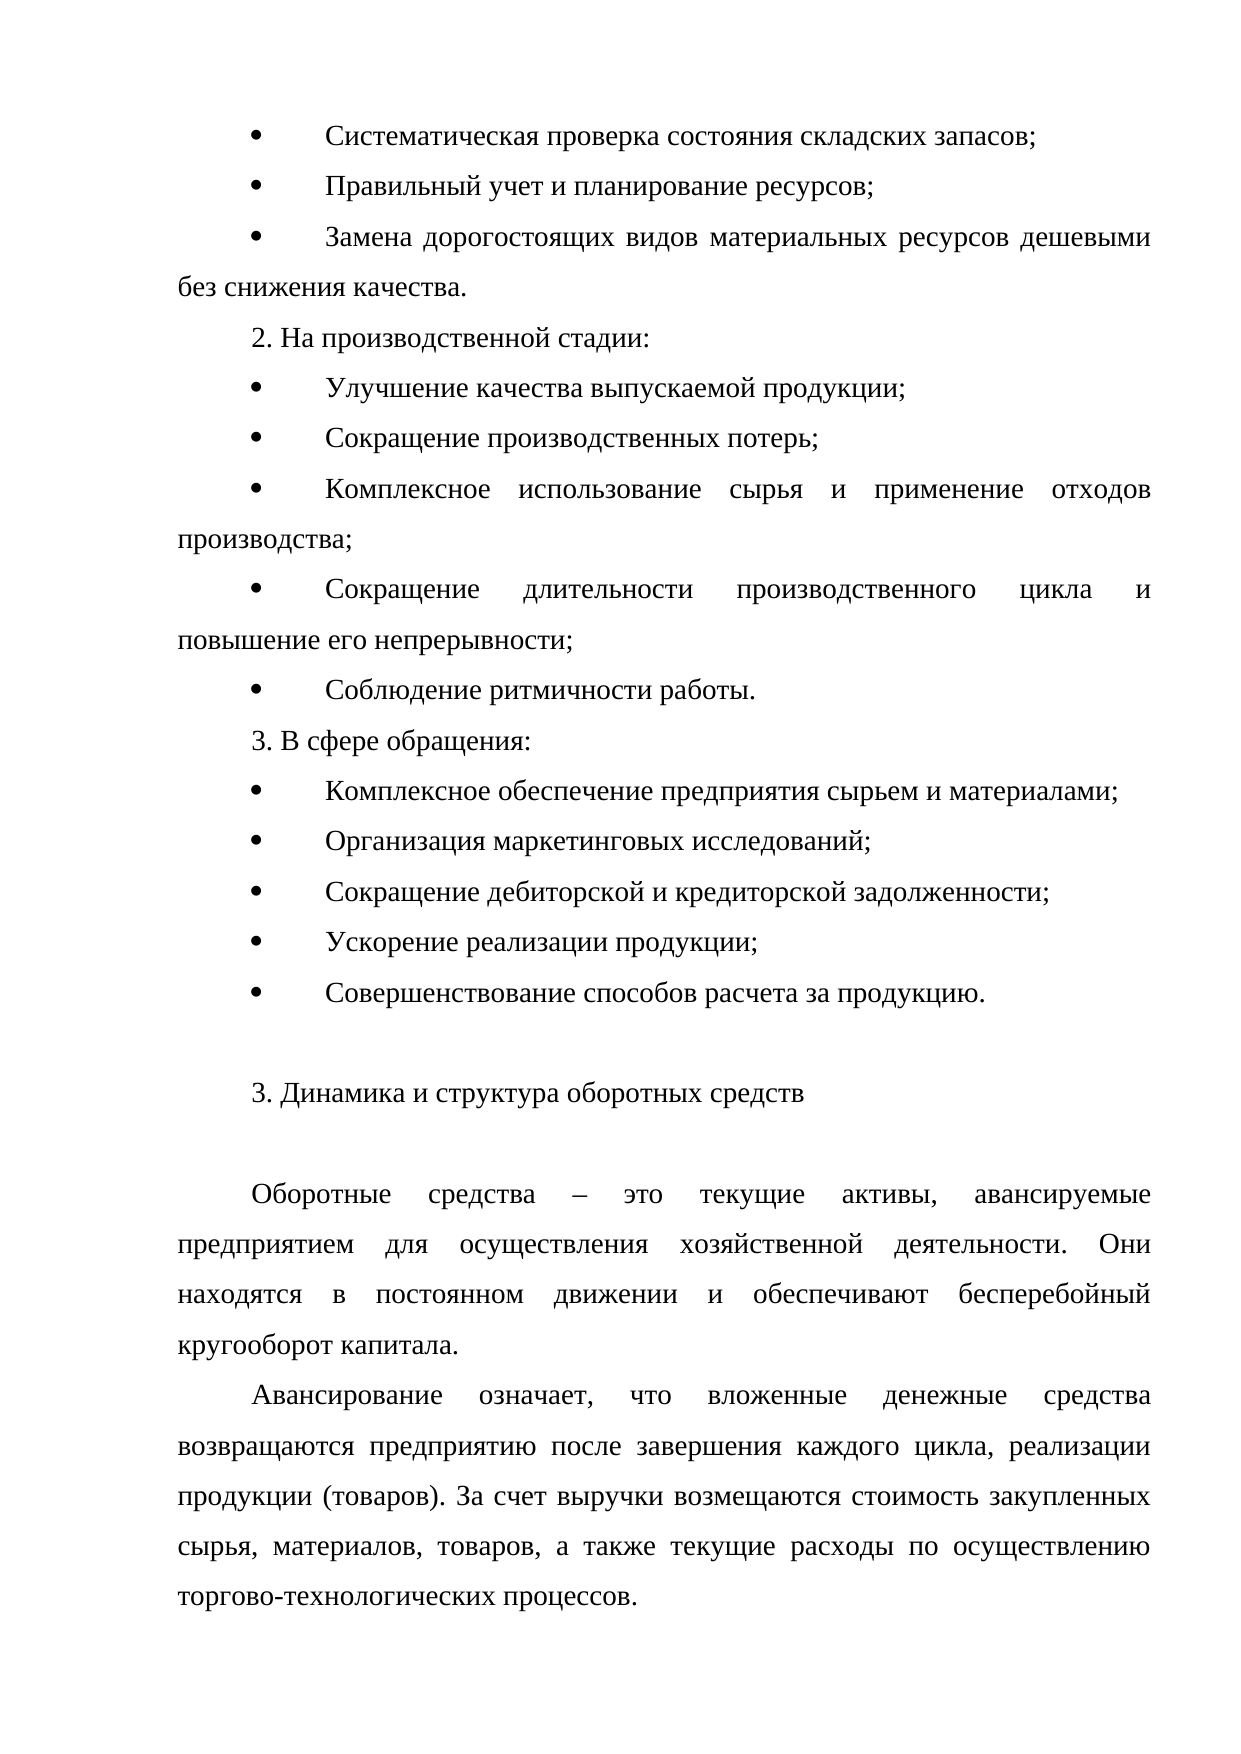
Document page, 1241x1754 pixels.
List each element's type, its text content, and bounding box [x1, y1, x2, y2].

list Соблюдение ритмичности работы. [177, 672, 1152, 706]
list Совершенствование способов расчета за продукцию. [177, 975, 1152, 1008]
list Сокращение производственных потерь; [177, 420, 1152, 454]
list Комплексное использование сырья и применение отходов производства; [177, 471, 1152, 555]
list Сокращение длительности производственного цикла и повышение его непрерывности; [177, 572, 1152, 656]
text Оборотные средства – это текущие активы, авансируемые предприятием для осуществления хозяйственной деятельности. Они находятся в постоянном движении и обеспечивают бесперебойный кругооборот капитала. [177, 1176, 1152, 1361]
list Улучшение качества выпускаемой продукции; [177, 370, 1152, 404]
list Правильный учет и планирование ресурсов; [177, 168, 1152, 202]
text 2. На производственной стадии: [177, 320, 1152, 353]
list Комплексное обеспечение предприятия сырьем и материалами; [177, 773, 1152, 807]
list Систематическая проверка состояния складских запасов; [177, 118, 1152, 152]
text 3. В сфере обращения: [177, 723, 1152, 756]
list Замена дорогостоящих видов материальных ресурсов дешевыми без снижения качества. [177, 219, 1152, 303]
list Организация маркетинговых исследований; [177, 823, 1152, 857]
list Ускорение реализации продукции; [177, 924, 1152, 958]
text Авансирование означает, что вложенные денежные средства возвращаются предприятию после завершения каждого цикла, реализации продукции (товаров). За счет выручки возмещаются стоимость закупленных сырья, материалов, товаров, а также текущие расходы по осуществлению торгово-технологических процессов. [177, 1377, 1152, 1612]
text 3. Динамика и структура оборотных средств [177, 1075, 1152, 1109]
list Сокращение дебиторской и кредиторской задолженности; [177, 874, 1152, 907]
